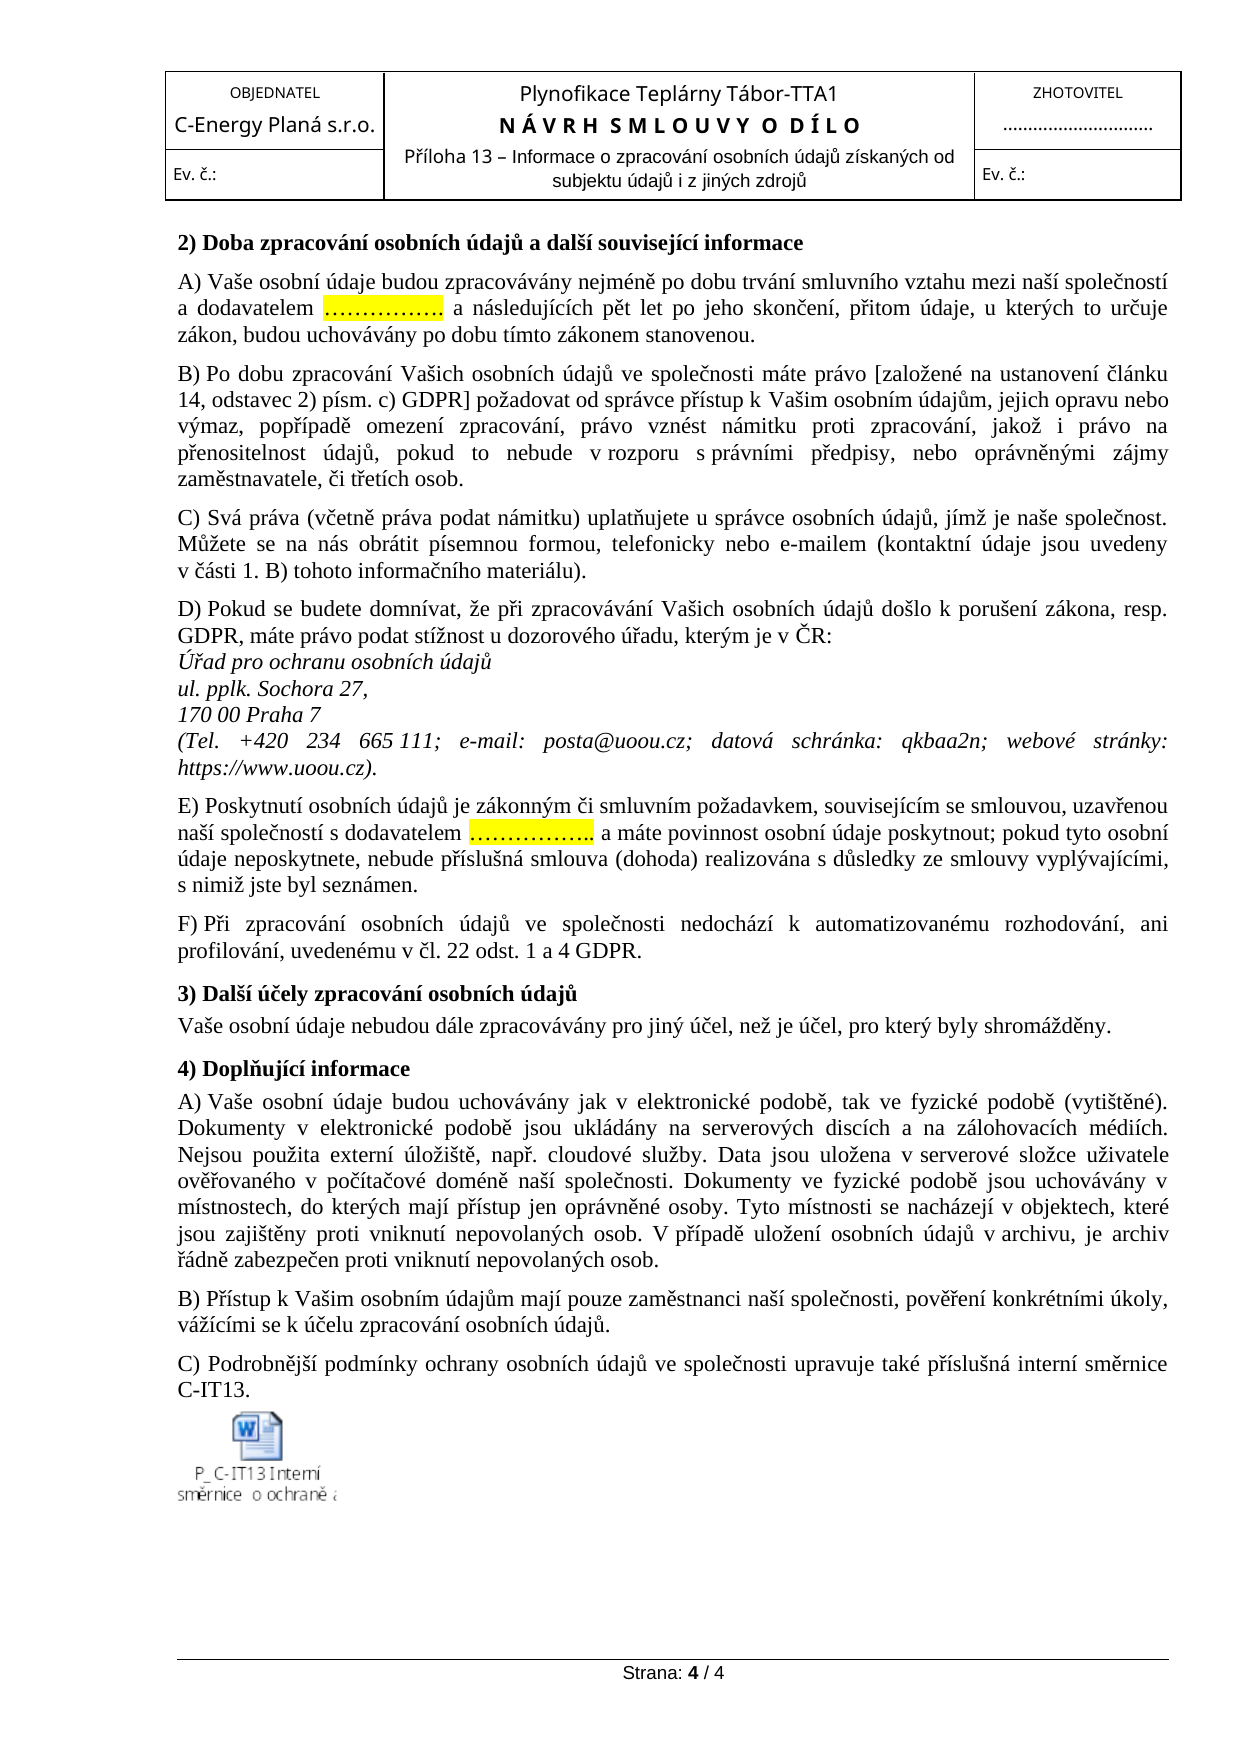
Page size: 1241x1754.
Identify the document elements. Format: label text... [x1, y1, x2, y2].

text 3) Další účely zpracování osobních údajů [177, 980, 1169, 1006]
text E) Poskytnutí osobních údajů je zákonným či smluvním požadavkem, souvisejícím se smlouvou, uzavřenou naší společností s dodavatelem …………….. a máte povinnost osobní údaje poskytnout; pokud tyto osobní údaje neposkytnete, nebude příslušná smlouva (dohoda) realizována s důsledky ze smlouvy vyplývajícími, s nimiž jste byl seznámen. [177, 792, 1169, 898]
text F) Při zpracování osobních údajů ve společnosti nedochází k automatizovanému rozhodování, ani profilování, uvedenému v čl. 22 odst. 1 a 4 GDPR. [177, 910, 1169, 963]
text 2) Doba zpracování osobních údajů a další související informace [177, 229, 1169, 256]
text ul. pplk. Sochora 27, [177, 674, 1169, 701]
text Vaše osobní údaje nebudou dále zpracovávány pro jiný účel, než je účel, pro který byly shromážděny. [177, 1012, 1169, 1039]
text B) Přístup k Vašim osobním údajům mají pouze zaměstnanci naší společnosti, pověření konkrétními úkoly, vážícími se k účelu zpracování osobních údajů. [177, 1285, 1169, 1338]
text C) Svá práva (včetně práva podat námitku) uplatňujete u správce osobních údajů, jímž je naše společnost. Můžete se na nás obrátit písemnou formou, telefonicky nebo e-mailem (kontaktní údaje jsou uvedeny v části 1. B) tohoto informačního materiálu). [177, 504, 1169, 583]
text Úřad pro ochranu osobních údajů [177, 648, 1169, 674]
text B) Po dobu zpracování Vašich osobních údajů ve společnosti máte právo [založené na ustanovení článku 14, odstavec 2) písm. c) GDPR] požadovat od správce přístup k Vašim osobním údajům, jejich opravu nebo výmaz, popřípadě omezení zpracování, právo vznést námitku proti zpracování, jakož i právo na přenositelnost údajů, pokud to nebude v rozporu s právními předpisy, nebo oprávněnými zájmy zaměstnavatele, či třetích osob. [177, 360, 1169, 491]
text 170 00 Praha 7 [177, 701, 1169, 727]
text C) Podrobnější podmínky ochrany osobních údajů ve společnosti upravuje také příslušná interní směrnice C-IT13. [177, 1350, 1169, 1403]
text A) Vaše osobní údaje budou zpracovávány nejméně po dobu trvání smluvního vztahu mezi naší společností a dodavatelem ……………. a následujících pět let po jeho skončení, přitom údaje, u kterých to určuje zákon, budou uchovávány po dobu tímto zákonem stanovenou. [177, 268, 1169, 347]
text A) Vaše osobní údaje budou uchovávány jak v elektronické podobě, tak ve fyzické podobě (vytištěné). Dokumenty v elektronické podobě jsou ukládány na serverových discích a na zálohovacích médiích. Nejsou použita externí úložiště, např. cloudové služby. Data jsou uložena v serverové složce uživatele ověřovaného v počítačové doméně naší společnosti. Dokumenty ve fyzické podobě jsou uchovávány v místnostech, do kterých mají přístup jen oprávněné osoby. Tyto místnosti se nacházejí v objektech, které jsou zajištěny proti vniknutí nepovolaných osob. V případě uložení osobních údajů v archivu, je archiv řádně zabezpečen proti vniknutí nepovolaných osob. [177, 1088, 1169, 1272]
text 4) Doplňující informace [177, 1055, 1169, 1082]
text (Tel. +420 234 665 111; e-mail: posta@uoou.cz; datová schránka: qkbaa2n; webové stránky: https://www.uoou.cz). [177, 727, 1169, 780]
text D) Pokud se budete domnívat, že při zpracovávání Vašich osobních údajů došlo k porušení zákona, resp. GDPR, máte právo podat stížnost u dozorového úřadu, kterým je v ČR: [177, 596, 1169, 648]
